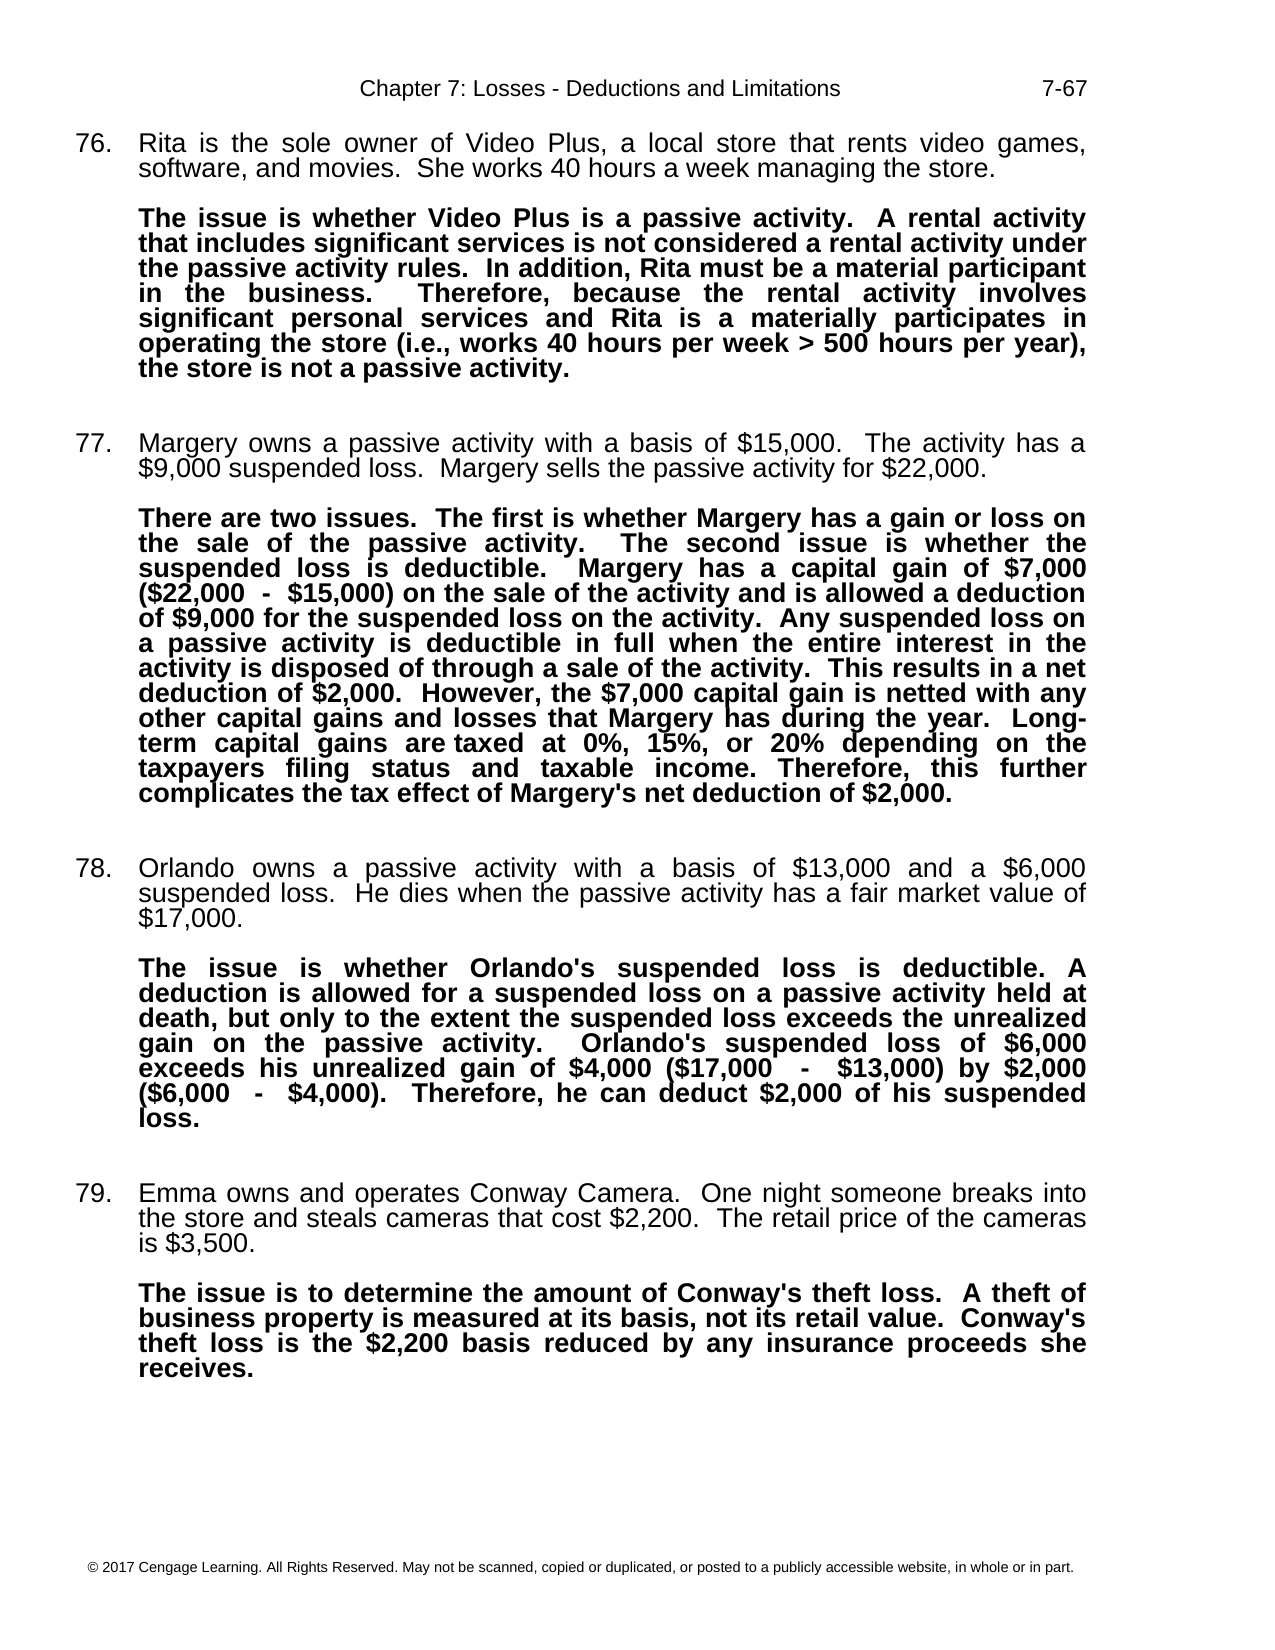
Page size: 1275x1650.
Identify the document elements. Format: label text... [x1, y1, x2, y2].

text 76. Rita is the sole owner of Video Plus, a local store that rents video games, software, and movies. She works 40 hours a week managing the store. [75, 132, 1087, 182]
text There are two issues. The first is whether Margery has a gain or loss on the sale of the passive activity. The second issue is whether the suspended loss is deductible. Margery has a capital gain of $7,000 ($22,000 - $15,000) on the sale of the activity and is allowed a deduction of $9,000 for the suspended loss on the activity. Any suspended loss on a passive activity is deductible in full when the entire interest in the activity is disposed of through a sale of the activity. This results in a net deduction of $2,000. However, the $7,000 capital gain is netted with any other capital gains and losses that Margery has during the year. Long-term capital gains are taxed at 0%, 15%, or 20% depending on the taxpayers filing status and taxable income. Therefore, this further complicates the tax effect of Margery's net deduction of $2,000. [75, 507, 1087, 807]
text The issue is whether Video Plus is a passive activity. A rental activity that includes significant services is not considered a rental activity under the passive activity rules. In addition, Rita must be a material participant in the business. Therefore, because the rental activity involves significant personal services and Rita is a materially participates in operating the store (i.e., works 40 hours per week > 500 hours per year), the store is not a passive activity. [75, 207, 1087, 382]
text 79. Emma owns and operates Conway Camera. One night someone breaks into the store and steals cameras that cost $2,200. The retail price of the cameras is $3,500. [75, 1182, 1087, 1257]
text 77. Margery owns a passive activity with a basis of $15,000. The activity has a $9,000 suspended loss. Margery sells the passive activity for $22,000. [75, 432, 1087, 482]
text The issue is whether Orlando's suspended loss is deductible. A deduction is allowed for a suspended loss on a passive activity held at death, but only to the extent the suspended loss exceeds the unrealized gain on the passive activity. Orlando's suspended loss of $6,000 exceeds his unrealized gain of $4,000 ($17,000 - $13,000) by $2,000 ($6,000 - $4,000). Therefore, he can deduct $2,000 of his suspended loss. [75, 957, 1087, 1132]
text 78. Orlando owns a passive activity with a basis of $13,000 and a $6,000 suspended loss. He dies when the passive activity has a fair market value of $17,000. [75, 857, 1087, 932]
text The issue is to determine the amount of Conway's theft loss. A theft of business property is measured at its basis, not its retail value. Conway's theft loss is the $2,200 basis reduced by any insurance proceeds she receives. [75, 1282, 1087, 1382]
